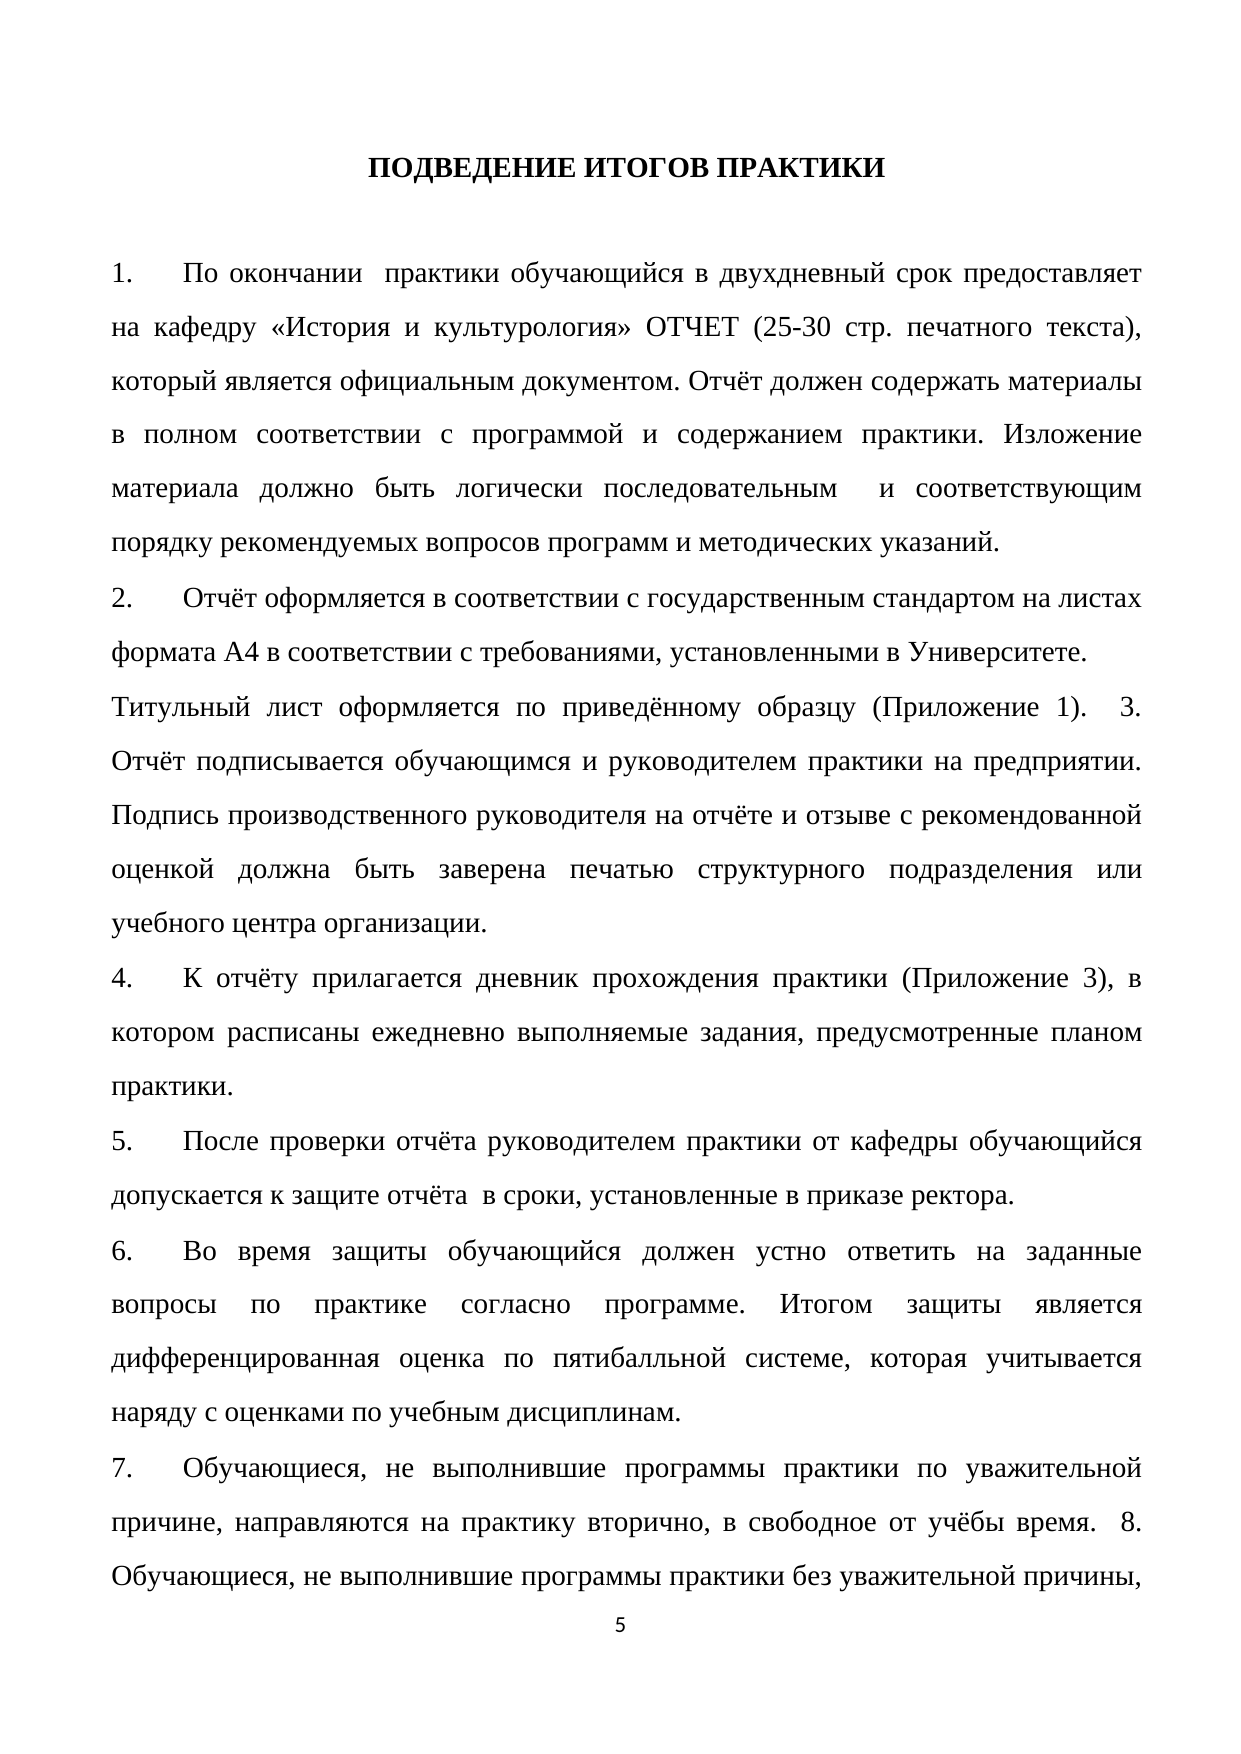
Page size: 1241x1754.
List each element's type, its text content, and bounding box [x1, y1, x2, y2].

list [111, 1450, 1143, 1591]
list По окончании практики обучающийся в двухдневный срок предоставляет на кафедру «История и культурология» ОТЧЕТ (25-30 стр. печатного текста), который является официальным документом. Отчёт должен содержать материалы в полном соответствии с программой и содержанием практики. Изложение материала должно быть логически последовательным и соответствующим порядку рекомендуемых вопросов программ и методических указаний. [111, 255, 1143, 558]
list К отчёту прилагается дневник прохождения практики (Приложение 3), в котором расписаны ежедневно выполняемые задания, предусмотренные планом практики. [111, 960, 1143, 1102]
list Отчёт оформляется в соответствии с государственным стандартом на листах формата А4 в соответствии с требованиями, установленными в Университете. [111, 580, 1143, 667]
text Титульный лист оформляется по приведённому образцу (Приложение 1). 3. Отчёт подписывается обучающимся и руководителем практики на предприятии. Подпись производственного руководителя на отчёте и отзыве с рекомендованной оценкой должна быть заверена печатью структурного подразделения или учебного центра организации. [111, 689, 1143, 938]
subtitle ПОДВЕДЕНИЕ ИТОГОВ ПРАКТИКИ [156, 150, 1097, 183]
list Во время защиты обучающийся должен устно ответить на заданные вопросы по практике согласно программе. Итогом защиты является дифференцированная оценка по пятибалльной системе, которая учитывается наряду с оценками по учебным дисциплинам. [111, 1233, 1143, 1428]
list После проверки отчёта руководителем практики от кафедры обучающийся допускается к защите отчёта в сроки, установленные в приказе ректора. [111, 1123, 1143, 1211]
